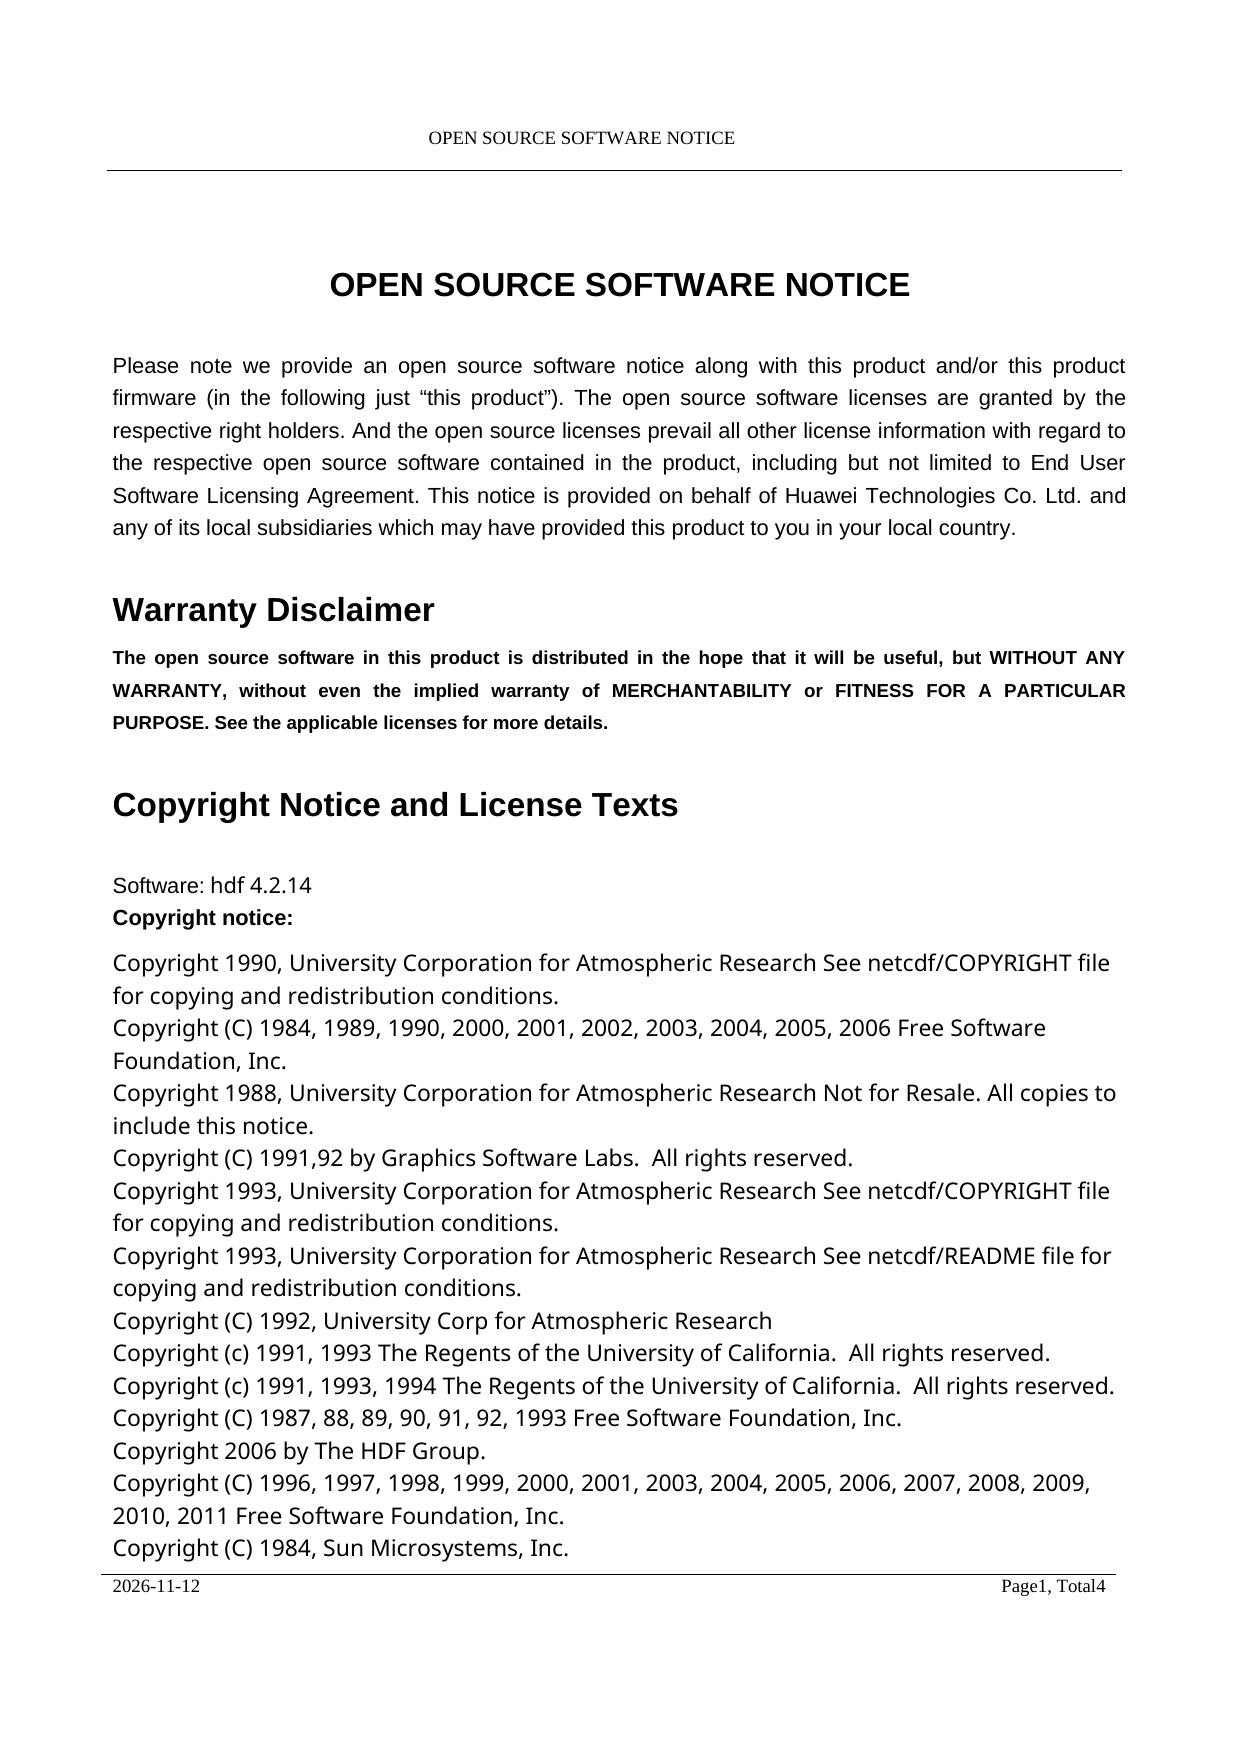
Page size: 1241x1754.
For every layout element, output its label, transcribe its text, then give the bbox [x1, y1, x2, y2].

text Copyright (C) 1984, 1989, 1990, 2000, 2001, 2002, 2003, 2004, 2005, 2006 Free Software Foundation, Inc. [112, 1012, 1128, 1077]
text Copyright notice: [112, 901, 1128, 934]
text Copyright Notice and License Texts [112, 771, 1128, 836]
text Copyright (C) 1984, Sun Microsystems, Inc. [112, 1532, 1128, 1564]
text Warranty Disclaimer [112, 576, 1128, 641]
text Please note we provide an open source software notice along with this product and/or this product firmware (in the following just “this product”). The open source software licenses are granted by the respective right holders. And the open source licenses prevail all other license information with regard to the respective open source software contained in the product, including but not limited to End User Software Licensing Agreement. This notice is provided on behalf of Huawei Technologies Co. Ltd. and any of its local subsidiaries which may have provided this product to you in your local country. [112, 349, 1128, 544]
text Copyright (c) 1991, 1993 The Regents of the University of California. All rights reserved. [112, 1337, 1128, 1369]
text Software: hdf 4.2.14 [112, 869, 1128, 901]
text Copyright 1990, University Corporation for Atmospheric Research See netcdf/COPYRIGHT file for copying and redistribution conditions. [112, 947, 1128, 1012]
text Copyright (c) 1991, 1993, 1994 The Regents of the University of California. All rights reserved. [112, 1369, 1128, 1402]
text Copyright 1993, University Corporation for Atmospheric Research See netcdf/README file for copying and redistribution conditions. [112, 1239, 1128, 1304]
text Copyright (C) 1992, University Corp for Atmospheric Research [112, 1304, 1128, 1337]
text Copyright (C) 1987, 88, 89, 90, 91, 92, 1993 Free Software Foundation, Inc. [112, 1402, 1128, 1434]
text The open source software in this product is distributed in the hope that it will be useful, but WITHOUT ANY WARRANTY, without even the implied warranty of MERCHANTABILITY or FITNESS FOR A PARTICULAR PURPOSE. See the applicable licenses for more details. [112, 641, 1128, 739]
text OPEN SOURCE SOFTWARE NOTICE [112, 251, 1128, 316]
text Copyright (C) 1991,92 by Graphics Software Labs. All rights reserved. [112, 1142, 1128, 1174]
text Copyright 1993, University Corporation for Atmospheric Research See netcdf/COPYRIGHT file for copying and redistribution conditions. [112, 1174, 1128, 1239]
text Copyright (C) 1996, 1997, 1998, 1999, 2000, 2001, 2003, 2004, 2005, 2006, 2007, 2008, 2009, 2010, 2011 Free Software Foundation, Inc. [112, 1467, 1128, 1532]
text Copyright 1988, University Corporation for Atmospheric Research Not for Resale. All copies to include this notice. [112, 1077, 1128, 1142]
text Copyright 2006 by The HDF Group. [112, 1434, 1128, 1467]
